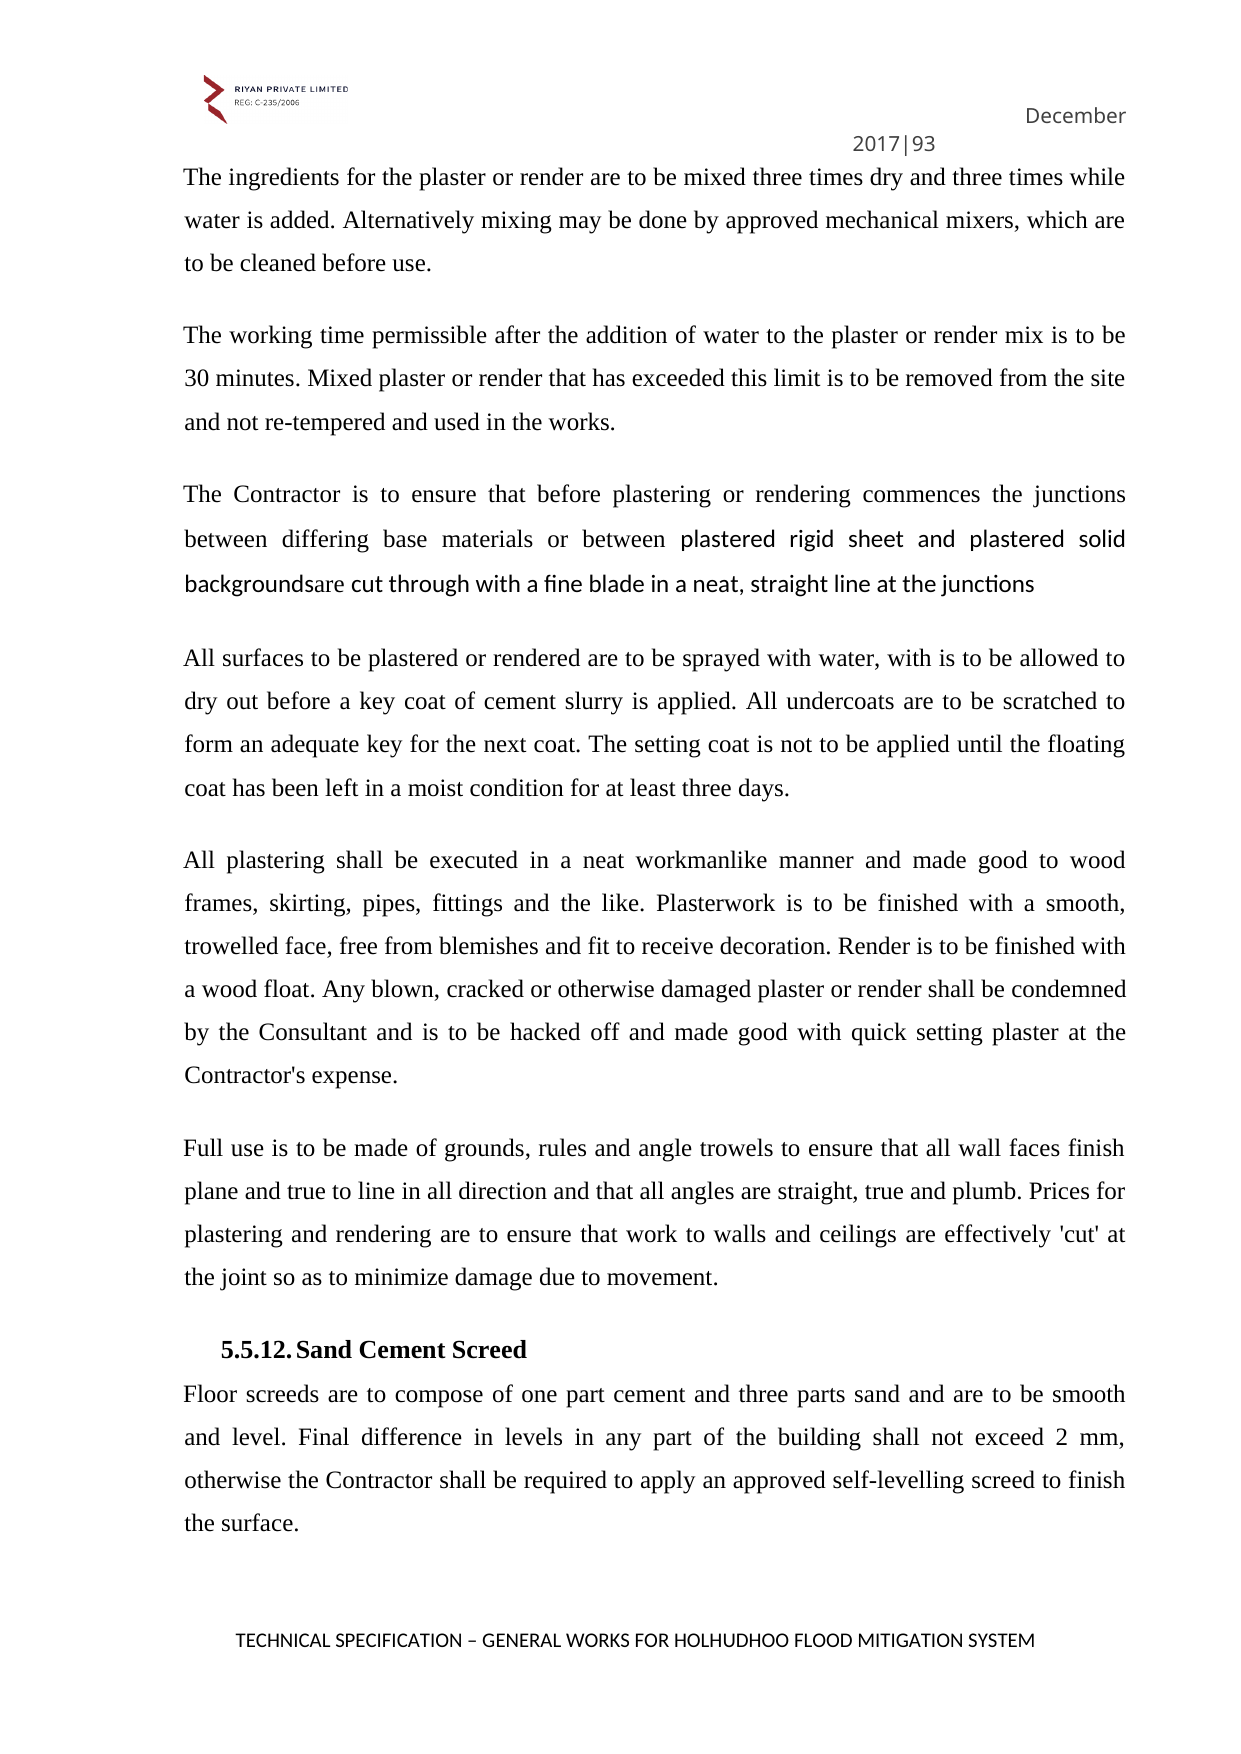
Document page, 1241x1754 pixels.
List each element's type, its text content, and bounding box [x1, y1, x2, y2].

text Floor screeds are to compose of one part cement and three parts sand and are to be smooth and level. Final difference in levels in any part of the building shall not exceed 2 mm, otherwise the Contractor shall be required to apply an approved self-levelling screed to finish the surface. [183, 1379, 1127, 1537]
text The working time permissible after the addition of water to the plaster or render mix is to be 30 minutes. Mixed plaster or render that has exceeded this limit is to be removed from the site and not re-tempered and used in the works. [183, 320, 1127, 435]
subtitle Sand Cement Screed [221, 1334, 1128, 1364]
text Full use is to be made of grounds, rules and angle trowels to ensure that all wall faces finish plane and true to line in all direction and that all angles are straight, true and plumb. Prices for plastering and rendering are to ensure that work to walls and ceilings are effectively 'cut' at the joint so as to minimize damage due to movement. [183, 1133, 1127, 1291]
picture [203, 75, 348, 124]
text All surfaces to be plastered or rendered are to be sprayed with water, with is to be allowed to dry out before a key coat of cement slurry is applied. All undercoats are to be scratched to form an adequate key for the next coat. The setting coat is not to be applied until the floating coat has been left in a moist condition for at least three days. [183, 643, 1127, 801]
text All plastering shall be executed in a neat workmanlike manner and made good to wood frames, skirting, pipes, fittings and the like. Plasterwork is to be finished with a smooth, trowelled face, free from blemishes and fit to receive decoration. Render is to be finished with a wood float. Any blown, cracked or otherwise damaged plaster or render shall be condemned by the Consultant and is to be hacked off and made good with quick setting plaster at the Contractor's expense. [183, 845, 1127, 1089]
text The ingredients for the plaster or render are to be mixed three times dry and three times while water is added. Alternatively mixing may be done by approved mechanical mixers, which are to be cleaned before use. [183, 162, 1127, 277]
text The Contractor is to ensure that before plastering or rendering commences the junctions between differing base materials or between plastered rigid sheet and plastered solid backgroundsare cut through with a fine blade in a neat, straight line at the junctions [183, 479, 1127, 599]
